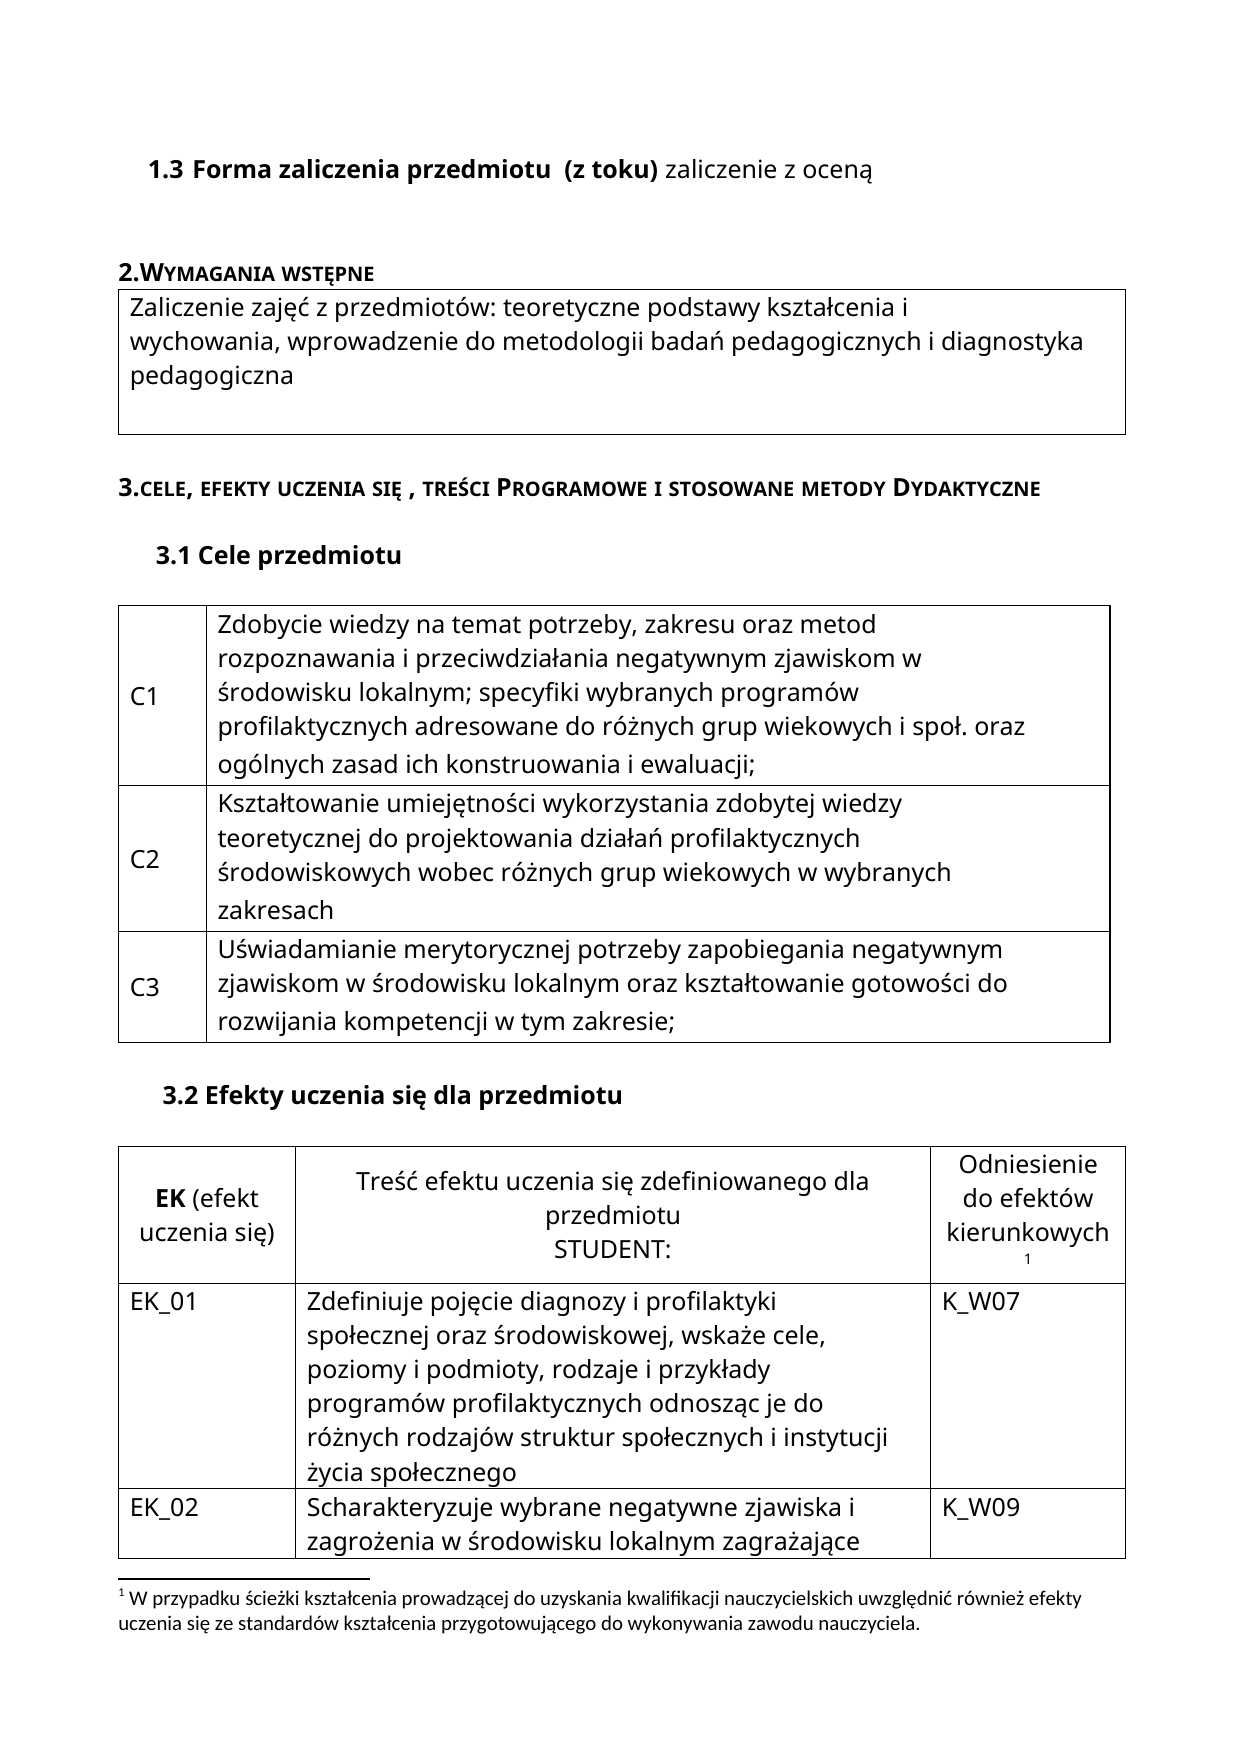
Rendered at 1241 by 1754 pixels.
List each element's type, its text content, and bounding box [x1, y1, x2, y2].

table_header EK (efekt uczenia się) [119, 1147, 295, 1283]
table_cell EK_02 [119, 1489, 295, 1557]
table_header Treść efektu uczenia się zdefiniowanego dla przedmiotu STUDENT: [296, 1147, 930, 1283]
table_header Zdobycie wiedzy na temat potrzeby, zakresu oraz metod rozpoznawania i przeciwdziałania negatywnym zjawiskom w środowisku lokalnym; specyfiki wybranych programów profilaktycznych adresowane do różnych grup wiekowych i społ. oraz ogólnych zasad ich konstruowania i ewaluacji; [207, 606, 1109, 785]
table_header Odniesienie do efektów kierunkowych [931, 1147, 1125, 1283]
table_cell K_W07 [931, 1284, 1125, 1488]
table_header C1 [119, 606, 206, 785]
table_header Zaliczenie zajęć z przedmiotów: teoretyczne podstawy kształcenia i wychowania, wprowadzenie do metodologii badań pedagogicznych i diagnostyka pedagogiczna [119, 290, 1125, 434]
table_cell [296, 1489, 930, 1557]
table_cell EK_01 [119, 1284, 295, 1488]
table_cell Uświadamianie merytorycznej potrzeby zapobiegania negatywnym zjawiskom w środowisku lokalnym oraz kształtowanie gotowości do rozwijania kompetencji w tym zakresie; [207, 932, 1109, 1042]
text 2.Wymagania wstępne [118, 254, 1122, 288]
table_cell Kształtowanie umiejętności wykorzystania zdobytej wiedzy teoretycznej do projektowania działań profilaktycznych środowiskowych wobec różnych grup wiekowych w wybranych zakresach [207, 786, 1109, 931]
table_cell C3 [119, 932, 206, 1042]
table_cell C2 [119, 786, 206, 931]
text 3.cele, efekty uczenia się , treści Programowe i stosowane metody Dydaktyczne [118, 469, 1122, 503]
table_cell K_W09 [931, 1489, 1125, 1557]
text 3.1 Cele przedmiotu [156, 537, 1122, 571]
table_cell Zdefiniuje pojęcie diagnozy i profilaktyki społecznej oraz środowiskowej, wskaże cele, poziomy i podmioty, rodzaje i przykłady programów profilaktycznych odnosząc je do różnych rodzajów struktur społecznych i instytucji życia społecznego [296, 1284, 930, 1488]
text 3.2 Efekty uczenia się dla przedmiotu [162, 1077, 1122, 1111]
text 1.3 Forma zaliczenia przedmiotu (z toku) zaliczenie z oceną [148, 152, 1122, 186]
